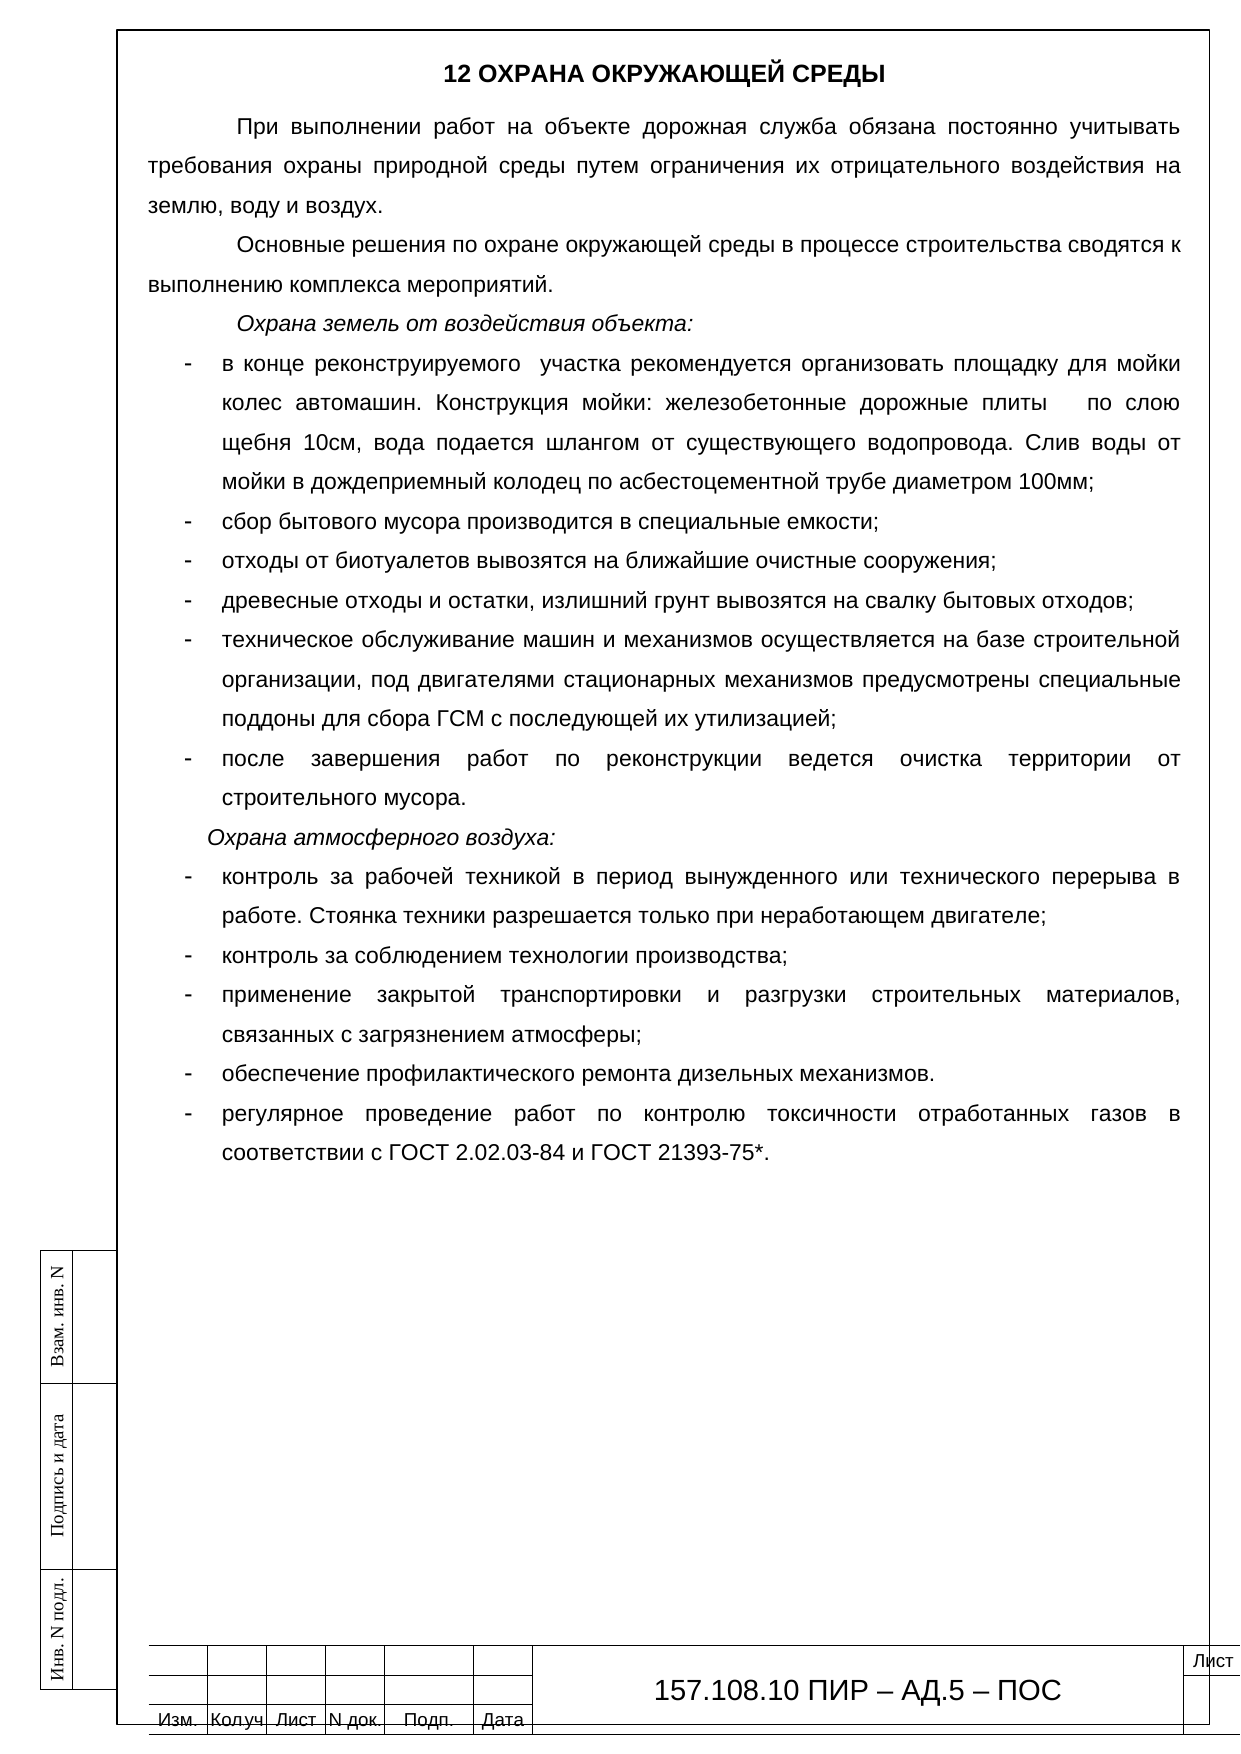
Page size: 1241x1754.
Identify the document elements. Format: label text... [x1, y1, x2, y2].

list отходы от биотуалетов вывозятся на ближайшие очистные сооружения; [184, 547, 1181, 573]
text Основные решения по охране окружающей среды в процессе строительства сводятся к выполнению комплекса мероприятий. [148, 231, 1181, 297]
text Охрана атмосферного воздуха: [148, 823, 1181, 850]
list после завершения работ по реконструкции ведется очистка территории от строительного мусора. [184, 744, 1181, 810]
list контроль за соблюдением технологии производства; [184, 942, 1181, 968]
list применение закрытой транспортировки и разгрузки строительных материалов, связанных с загрязнением атмосферы; [184, 981, 1181, 1047]
list техническое обслуживание машин и механизмов осуществляется на базе строительной организации, под двигателями стационарных механизмов предусмотрены специальные поддоны для сбора ГСМ с последующей их утилизацией; [184, 626, 1181, 731]
text При выполнении работ на объекте дорожная служба обязана постоянно учитывать требования охраны природной среды путем ограничения их отрицательного воздействия на землю, воду и воздух. [148, 113, 1181, 218]
list в конце реконструируемого участка рекомендуется организовать площадку для мойки колес автомашин. Конструкция мойки: железобетонные дорожные плиты по слою щебня 10см, вода подается шлангом от существующего водопровода. Слив воды от мойки в дождеприемный колодец по асбестоцементной трубе диаметром 100мм; [184, 350, 1181, 494]
text Охрана земель от воздействия объекта: [148, 310, 1181, 337]
list регулярное проведение работ по контролю токсичности отработанных газов в соответствии с ГОСТ 2.02.03-84 и ГОСТ 21393-75*. [184, 1100, 1181, 1166]
list контроль за рабочей техникой в период вынужденного или технического перерыва в работе. Стоянка техники разрешается только при неработающем двигателе; [184, 863, 1181, 929]
subtitle 12 ОХРАНА ОКРУЖАЮЩЕЙ СРЕДЫ [148, 59, 1181, 88]
list обеспечение профилактического ремонта дизельных механизмов. [184, 1060, 1181, 1087]
list сбор бытового мусора производится в специальные емкости; [184, 508, 1181, 534]
list древесные отходы и остатки, излишний грунт вывозятся на свалку бытовых отходов; [184, 587, 1181, 613]
